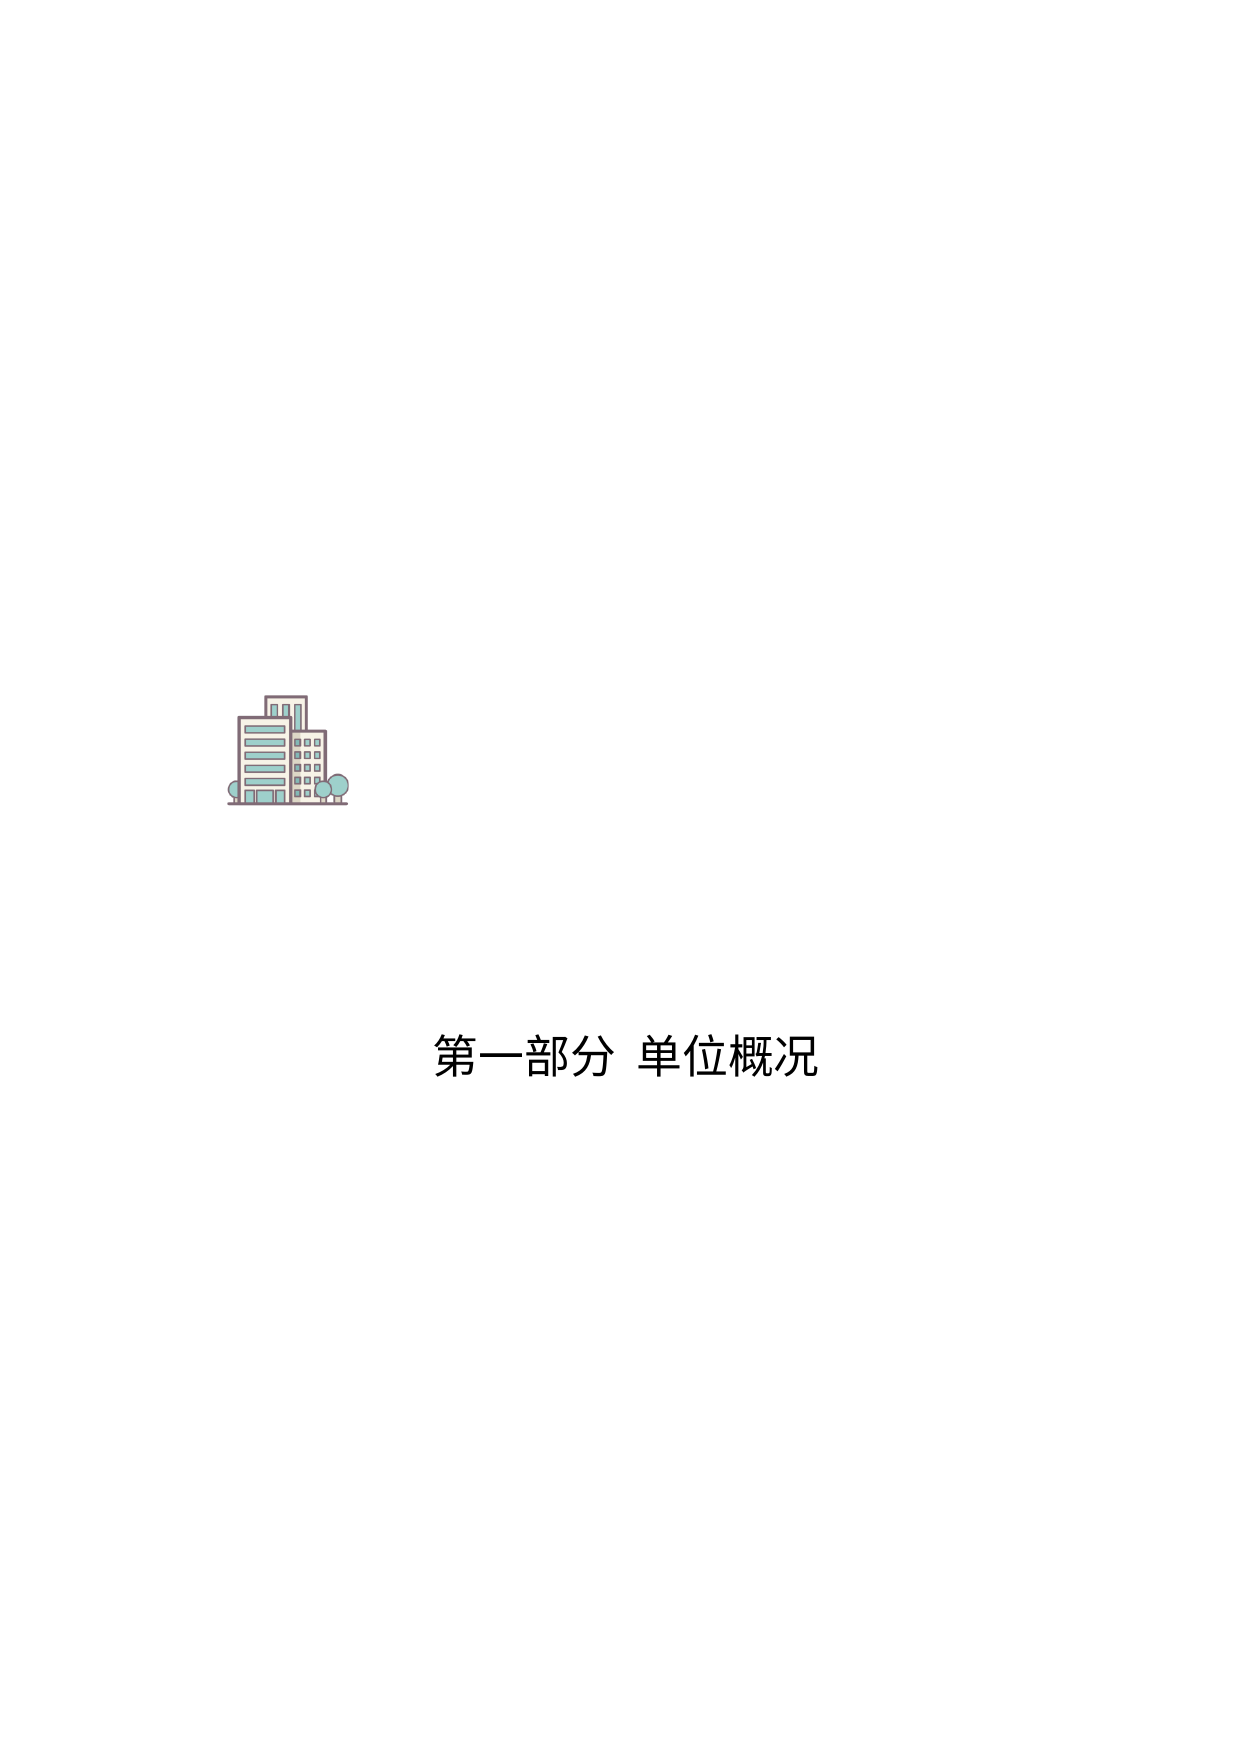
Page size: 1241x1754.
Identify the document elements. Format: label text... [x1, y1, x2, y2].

picture [227, 689, 349, 811]
text 第一部分 单位概况 [159, 1004, 1081, 1102]
